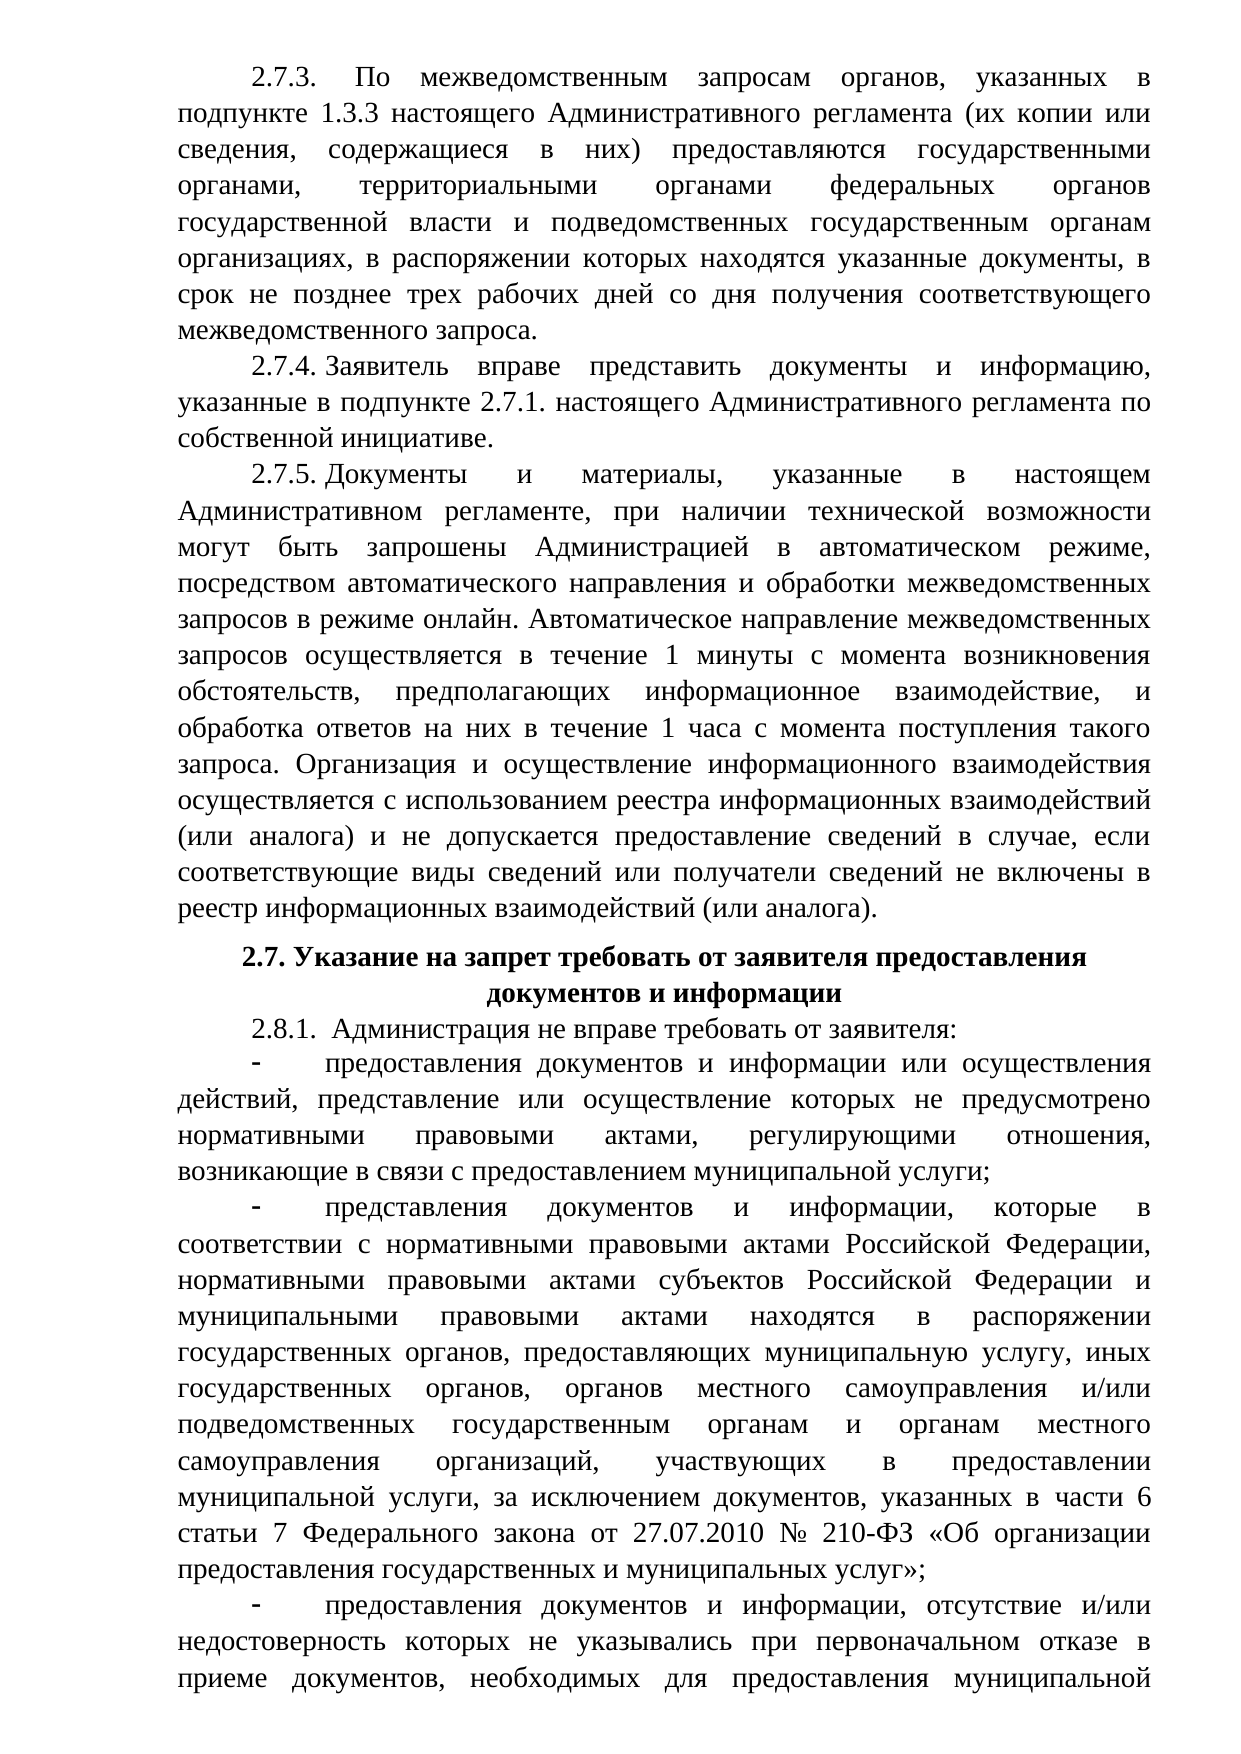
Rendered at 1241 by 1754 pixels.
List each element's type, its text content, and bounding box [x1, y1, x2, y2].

list Документы и материалы, указанные в настоящем Административном регламенте, при наличии технической возможности могут быть запрошены Администрацией в автоматическом режиме, посредством автоматического направления и обработки межведомственных запросов в режиме онлайн. Автоматическое направление межведомственных запросов осуществляется в течение 1 минуты с момента возникновения обстоятельств, предполагающих информационное взаимодействие, и обработка ответов на них в течение 1 часа с момента поступления такого запроса. Организация и осуществление информационного взаимодействия осуществляется с использованием реестра информационных взаимодействий (или аналога) и не допускается предоставление сведений в случае, если соответствующие виды сведений или получатели сведений не включены в реестр информационных взаимодействий (или аналога). [177, 457, 1152, 924]
list Заявитель вправе представить документы и информацию, указанные в подпункте 2.7.1. настоящего Административного регламента по собственной инициативе. [177, 348, 1152, 454]
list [177, 1587, 1152, 1693]
list представления документов и информации, которые в соответствии с нормативными правовыми актами Российской Федерации, нормативными правовыми актами субъектов Российской Федерации и муниципальными правовыми актами находятся в распоряжении государственных органов, предоставляющих муниципальную услугу, иных государственных органов, органов местного самоуправления и/или подведомственных государственным органам и органам местного самоуправления организаций, участвующих в предоставлении муниципальной услуги, за исключением документов, указанных в части 6 статьи 7 Федерального закона от 27.07.2010 № 210-ФЗ «Об организации предоставления государственных и муниципальных услуг»; [177, 1189, 1152, 1585]
list предоставления документов и информации или осуществления действий, представление или осуществление которых не предусмотрено нормативными правовыми актами, регулирующими отношения, возникающие в связи с предоставлением муниципальной услуги; [177, 1045, 1152, 1187]
list Указание на запрет требовать от заявителя предоставления документов и информации [177, 939, 1152, 1009]
text 2.8.1. Администрация не вправе требовать от заявителя: [177, 1011, 1152, 1045]
list По межведомственным запросам органов, указанных в подпункте 1.3.3 настоящего Административного регламента (их копии или сведения, содержащиеся в них) предоставляются государственными органами, территориальными органами федеральных органов государственной власти и подведомственных государственным органам организациях, в распоряжении которых находятся указанные документы, в срок не позднее трех рабочих дней со дня получения соответствующего межведомственного запроса. [177, 59, 1152, 346]
